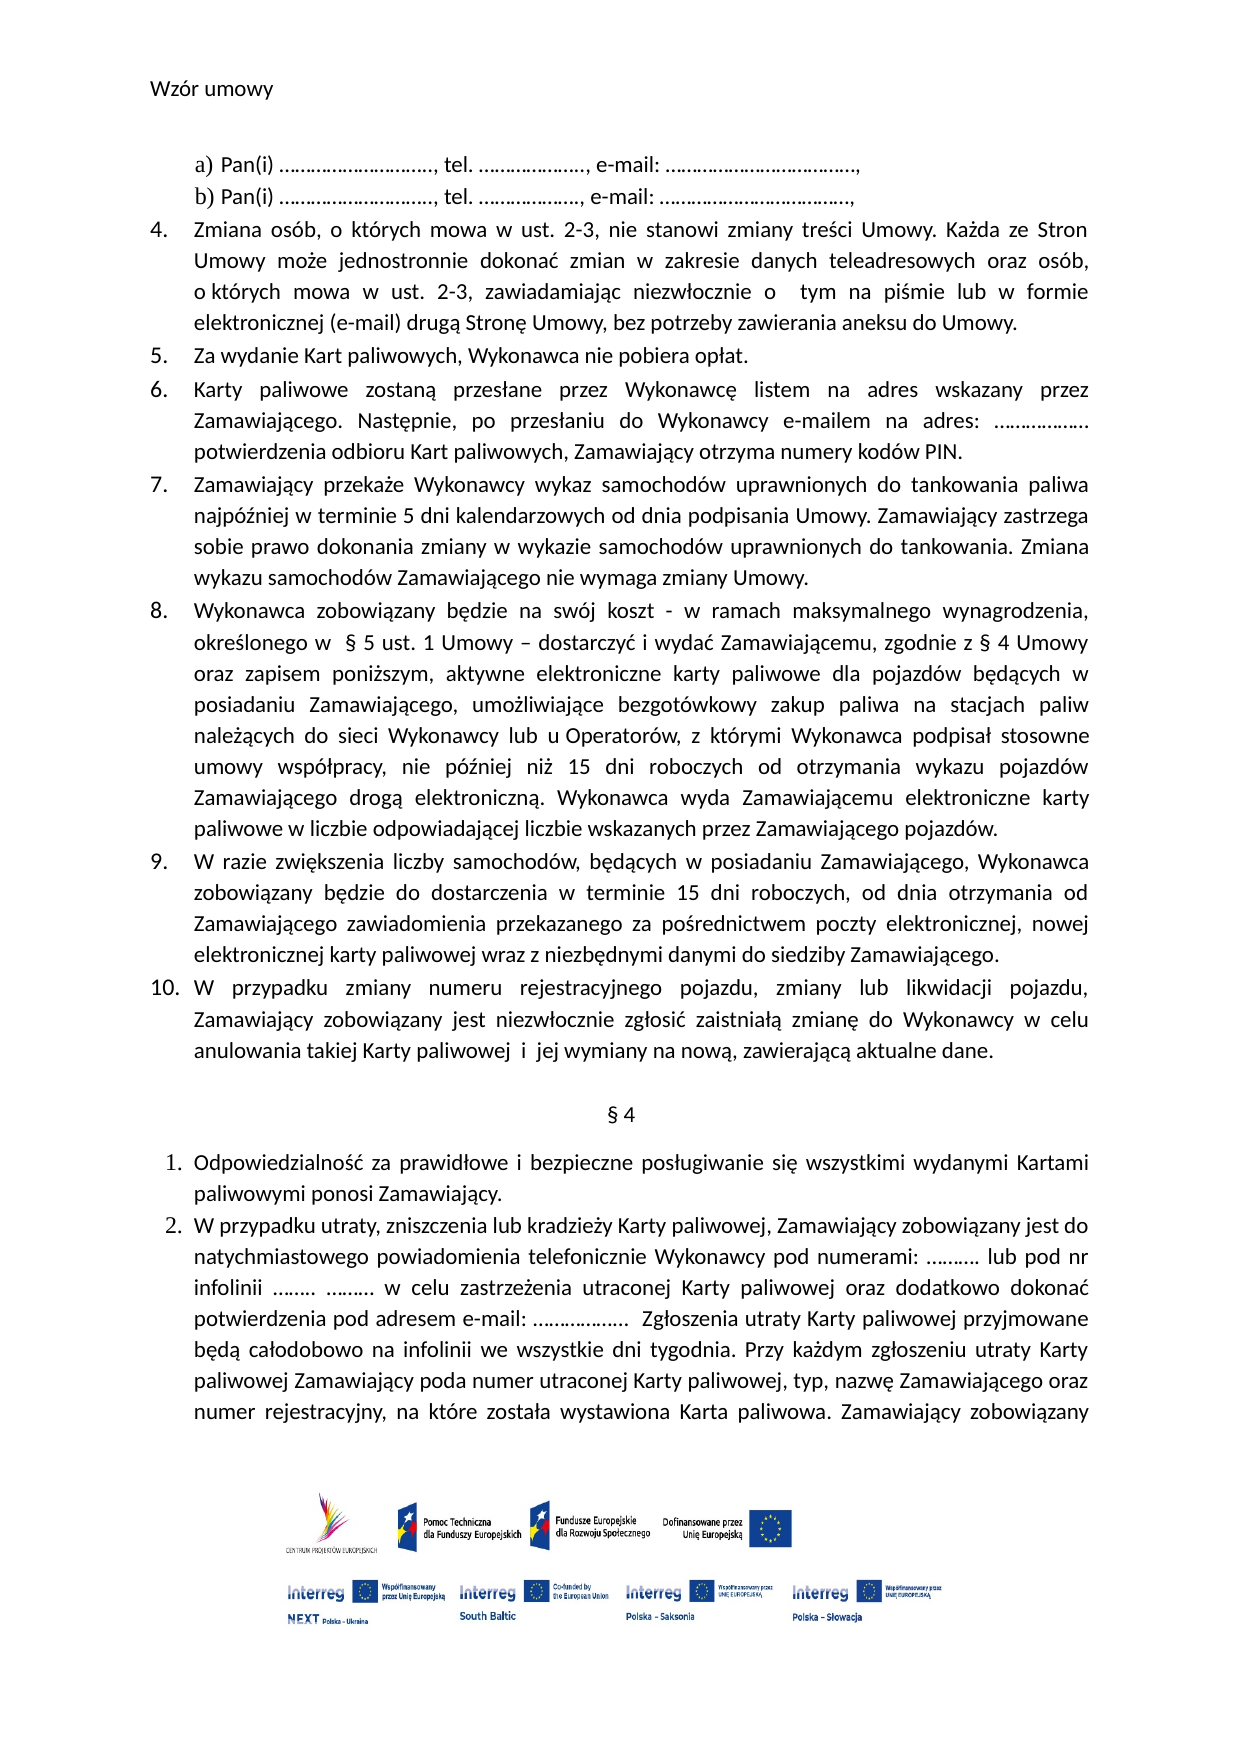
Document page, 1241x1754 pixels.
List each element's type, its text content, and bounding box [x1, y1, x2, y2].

list Karty paliwowe zostaną przesłane przez Wykonawcę listem na adres wskazany przez Zamawiającego. Następnie, po przesłaniu do Wykonawcy e-mailem na adres: ……………… potwierdzenia odbioru Kart paliwowych, Zamawiający otrzyma numery kodów PIN. [150, 374, 1090, 465]
list Pan(i) ……………………….., tel. ……………….., e-mail: ………………………………, [194, 150, 1090, 178]
list Wykonawca zobowiązany będzie na swój koszt - w ramach maksymalnego wynagrodzenia, określonego w § 5 ust. 1 Umowy – dostarczyć i wydać Zamawiającemu, zgodnie z § 4 Umowy oraz zapisem poniższym, aktywne elektroniczne karty paliwowe dla pojazdów będących w posiadaniu Zamawiającego, umożliwiające bezgotówkowy zakup paliwa na stacjach paliw należących do sieci Wykonawcy lub u Operatorów, z którymi Wykonawca podpisał stosowne umowy współpracy, nie później niż 15 dni roboczych od otrzymania wykazu pojazdów Zamawiającego drogą elektroniczną. Wykonawca wyda Zamawiającemu elektroniczne karty paliwowe w liczbie odpowiadającej liczbie wskazanych przez Zamawiającego pojazdów. [150, 596, 1090, 842]
list Pan(i) ……………………….., tel. ………………., e-mail: ………………………………, [194, 182, 1090, 210]
list Zamawiający przekaże Wykonawcy wykaz samochodów uprawnionych do tankowania paliwa najpóźniej w terminie 5 dni kalendarzowych od dnia podpisania Umowy. Zamawiający zastrzega sobie prawo dokonania zmiany w wykazie samochodów uprawnionych do tankowania. Zmiana wykazu samochodów Zamawiającego nie wymaga zmiany Umowy. [150, 469, 1090, 592]
list W przypadku zmiany numeru rejestracyjnego pojazdu, zmiany lub likwidacji pojazdu, Zamawiający zobowiązany jest niezwłocznie zgłosić zaistniałą zmianę do Wykonawcy w celu anulowania takiej Karty paliwowej i jej wymiany na nową, zawierającą aktualne dane. [150, 972, 1090, 1064]
list W razie zwiększenia liczby samochodów, będących w posiadaniu Zamawiającego, Wykonawca zobowiązany będzie do dostarczenia w terminie 15 dni roboczych, od dnia otrzymania od Zamawiającego zawiadomienia przekazanego za pośrednictwem poczty elektronicznej, nowej elektronicznej karty paliwowej wraz z niezbędnymi danymi do siedziby Zamawiającego. [150, 846, 1090, 968]
list Za wydanie Kart paliwowych, Wykonawca nie pobiera opłat. [150, 341, 1090, 370]
subtitle § 4 [152, 1100, 1090, 1128]
list Zmiana osób, o których mowa w ust. 2-3, nie stanowi zmiany treści Umowy. Każda ze Stron Umowy może jednostronnie dokonać zmian w zakresie danych teleadresowych oraz osób, o których mowa w ust. 2-3, zawiadamiając niezwłocznie o tym na piśmie lub w formie elektronicznej (e-mail) drugą Stronę Umowy, bez potrzeby zawierania aneksu do Umowy. [150, 214, 1090, 337]
list Odpowiedzialność za prawidłowe i bezpieczne posługiwanie się wszystkimi wydanymi Kartami paliwowymi ponosi Zamawiający. [165, 1148, 1090, 1207]
picture [269, 1483, 972, 1632]
